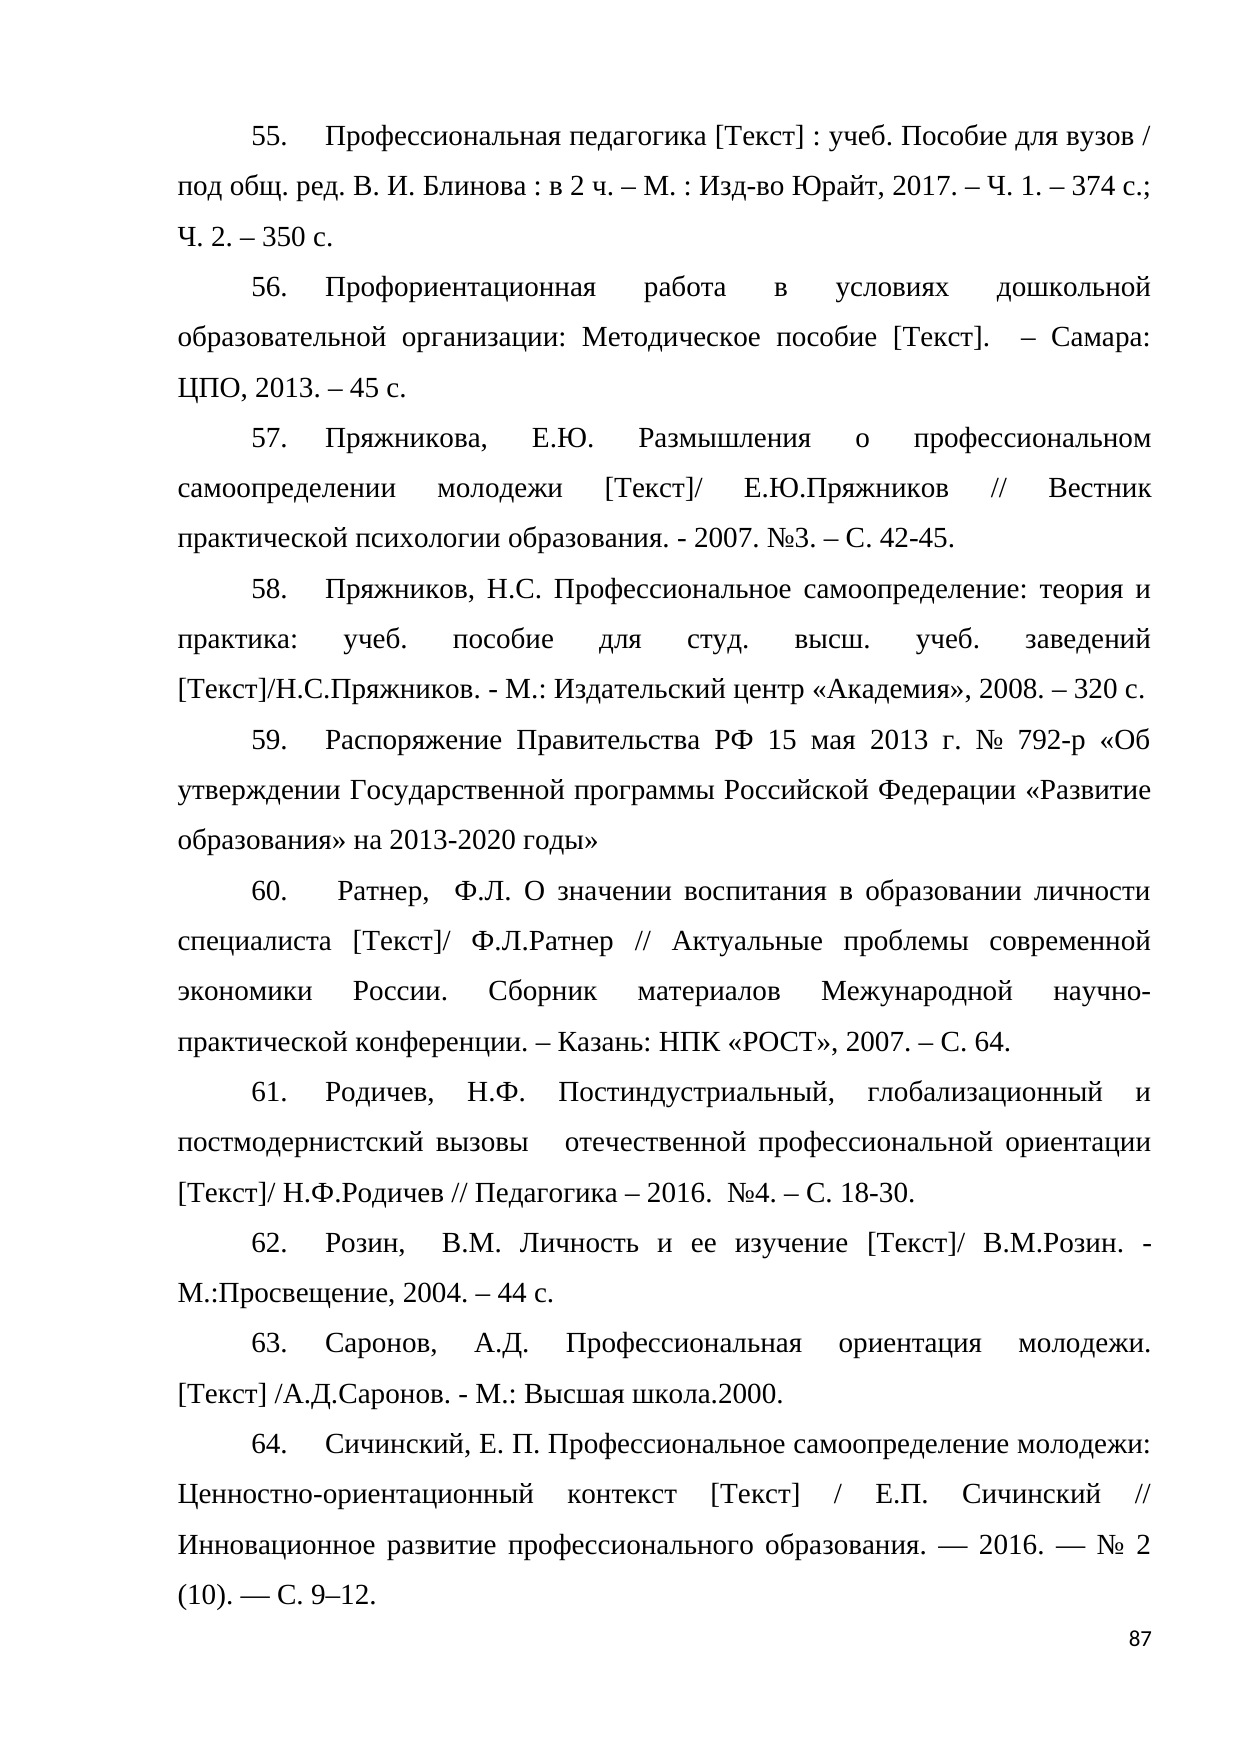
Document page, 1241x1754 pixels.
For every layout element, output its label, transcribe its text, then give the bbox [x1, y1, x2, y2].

list Саронов, А.Д. Профессиональная ориентация молодежи. [Текст] /А.Д.Саронов. - М.: Высшая школа.2000. [177, 1326, 1152, 1409]
list Розин, В.М. Личность и ее изучение [Текст]/ В.М.Розин. - М.:Просвещение, 2004. – 44 с. [177, 1225, 1152, 1309]
list Сичинский, Е. П. Профессиональное самоопределение молодежи: Ценностно-ориентационный контекст [Текст] / Е.П. Сичинский // Инновационное развитие профессионального образования. — 2016. — № 2 (10). — С. 9–12. [177, 1426, 1152, 1611]
list Ратнер, Ф.Л. О значении воспитания в образовании личности специалиста [Текст]/ Ф.Л.Ратнер // Актуальные проблемы современной экономики России. Сборник материалов Межународной научно-практической конференции. – Казань: НПК «РОСТ», 2007. – С. 64. [177, 873, 1152, 1057]
list Пряжников, Н.С. Профессиональное самоопределение: теория и практика: учеб. пособие для студ. высш. учеб. заведений [Текст]/Н.С.Пряжников. - М.: Издательский центр «Академия», 2008. – 320 с. [177, 571, 1152, 705]
list Пряжникова, Е.Ю. Размышления о профессиональном самоопределении молодежи [Текст]/ Е.Ю.Пряжников // Вестник практической психологии образования. - 2007. №3. – С. 42-45. [177, 420, 1152, 554]
list Профессиональная педагогика [Текст] : учеб. Пособие для вузов / под общ. ред. В. И. Блинова : в 2 ч. – M. : Изд-во Юрайт, 2017. – Ч. 1. – 374 с.; Ч. 2. – 350 с. [177, 118, 1152, 252]
list Распоряжение Правительства РФ 15 мая 2013 г. № 792-р «Об утверждении Государственной программы Российской Федерации «Развитие образования» на 2013-2020 годы» [177, 722, 1152, 856]
list Родичев, Н.Ф. Постиндустриальный, глобализационный и постмодернистский вызовы отечественной профессиональной ориентации [Текст]/ Н.Ф.Родичев // Педагогика – 2016. №4. – С. 18-30. [177, 1074, 1152, 1208]
list Профориентационная работа в условиях дошкольной образовательной организации: Методическое пособие [Текст]. – Самара: ЦПО, 2013. – 45 с. [177, 269, 1152, 403]
